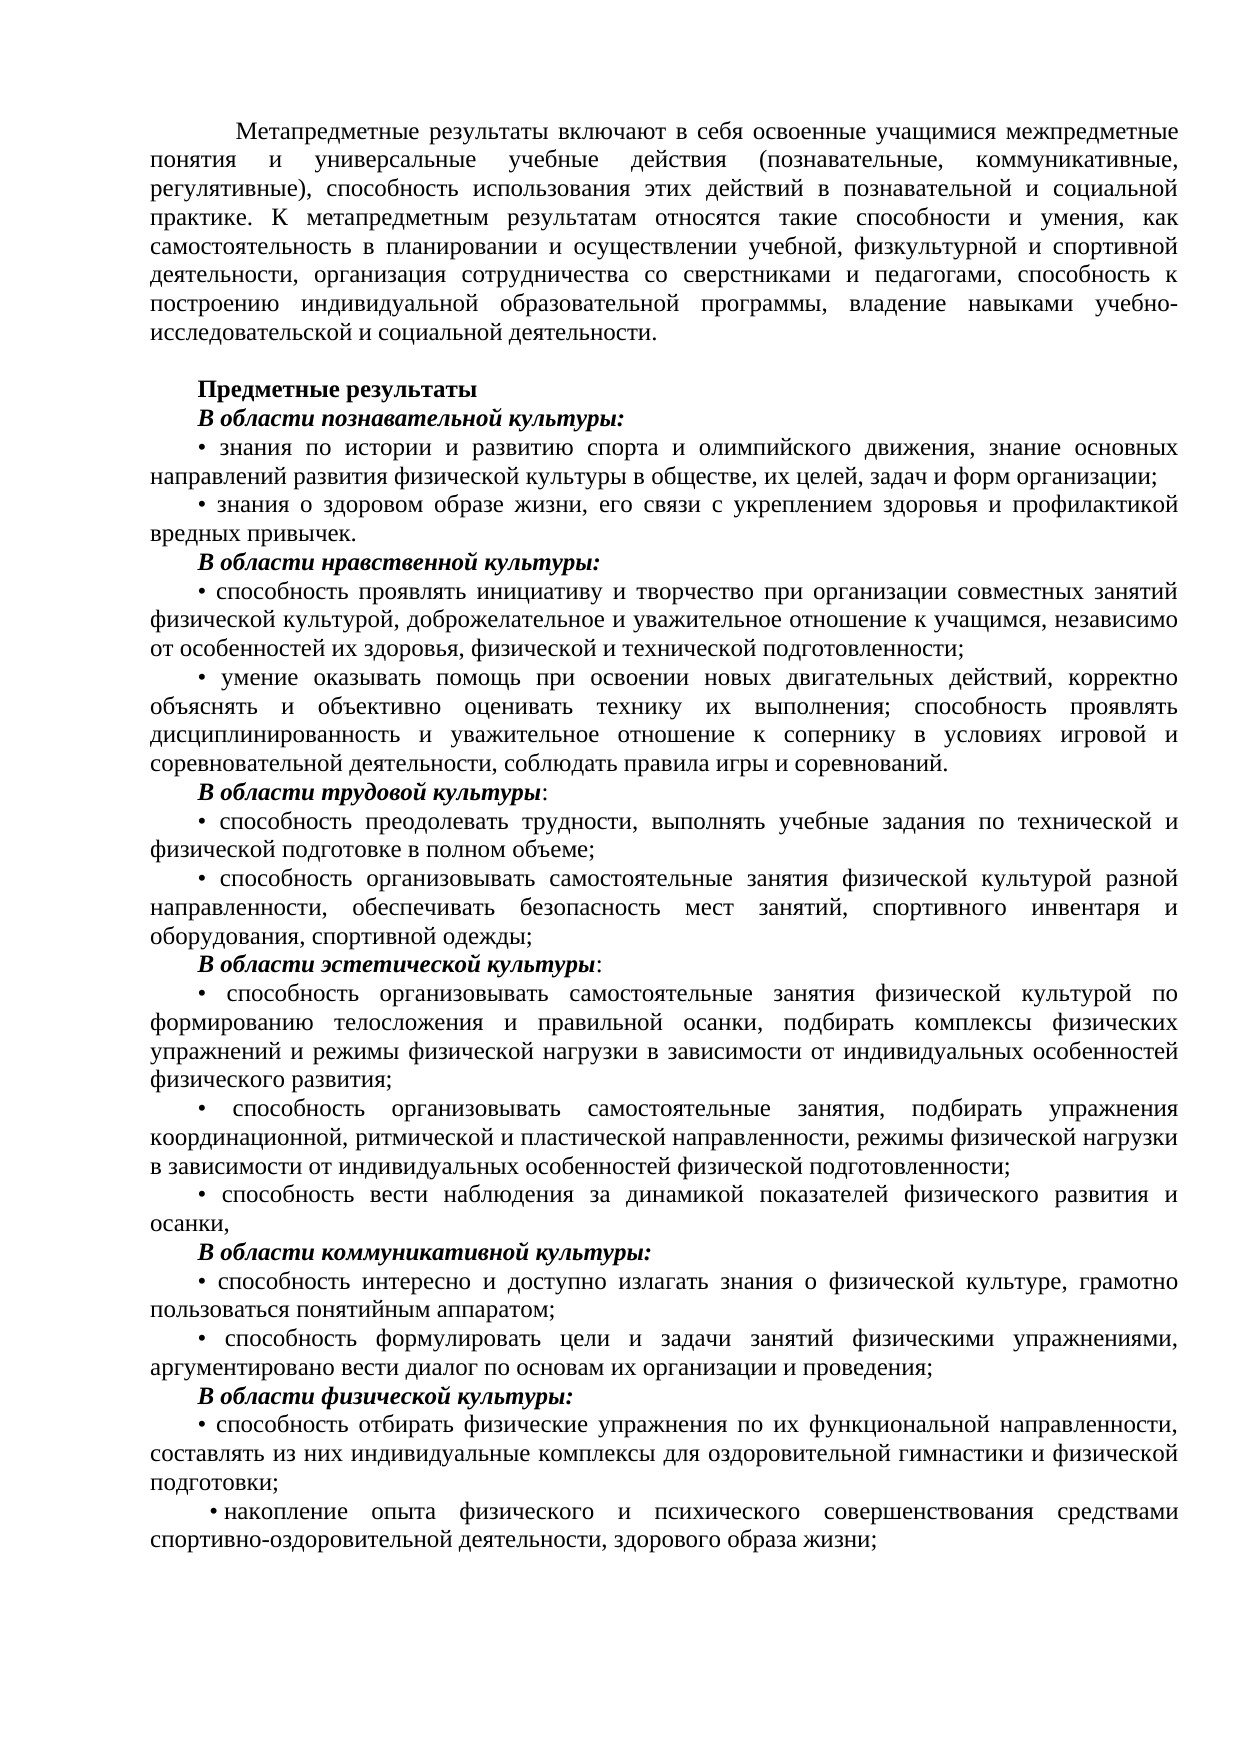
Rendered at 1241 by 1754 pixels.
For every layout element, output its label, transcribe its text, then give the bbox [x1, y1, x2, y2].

text • способность вести наблюдения за динамикой показателей физического развития и осанки, [150, 1179, 1179, 1237]
text В области эстетической культуры: [150, 949, 1179, 978]
text В области физической культуры: [150, 1381, 1179, 1409]
text • знания о здоровом образе жизни, его связи с укреплением здоровья и профилактикой вредных привычек. [150, 489, 1179, 547]
text Предметные результаты [150, 374, 1179, 403]
text • способность отбирать физические упражнения по их функциональной направленности, составлять из них индивидуальные комплексы для оздоровительной гимнастики и физической подготовки; [150, 1409, 1179, 1496]
text Метапредметные результаты включают в себя освоенные учащимися межпредметные понятия и универсальные учебные действия (познавательные, коммуникативные, регулятивные), способность использования этих действий в познавательной и социальной практике. К метапредметным результатам относятся такие способности и умения, как самостоятельность в планировании и осуществлении учебной, физкультурной и спортивной деятельности, организация сотрудничества со сверстниками и педагогами, способность к построению индивидуальной образовательной программы, владение навыками учебно-исследовательской и социальной деятельности. [150, 116, 1179, 346]
text • способность интересно и доступно излагать знания о физической культуре, грамотно пользоваться понятийным аппаратом; [150, 1266, 1179, 1323]
text • умение оказывать помощь при освоении новых двигательных действий, корректно объяснять и объективно оценивать технику их выполнения; способность проявлять дисциплинированность и уважительное отношение к сопернику в условиях игровой и соревновательной деятельности, соблюдать правила игры и соревнований. [150, 662, 1179, 777]
text В области нравственной культуры: [150, 547, 1179, 576]
text • способность преодолевать трудности, выполнять учебные задания по технической и физической подготовке в полном объеме; [150, 806, 1179, 863]
text В области коммуникативной культуры: [150, 1237, 1179, 1266]
text В области познавательной культуры: [150, 403, 1179, 432]
text • способность организовывать самостоятельные занятия, подбирать упражнения координационной, ритмической и пластической направленности, режимы физической нагрузки в зависимости от индивидуальных особенностей физической подготовленности; [150, 1093, 1179, 1179]
text • способность организовывать самостоятельные занятия физической культурой по формированию телосложения и правильной осанки, подбирать комплексы физических упражнений и режимы физической нагрузки в зависимости от индивидуальных особенностей физического развития; [150, 978, 1179, 1093]
text В области трудовой культуры: [150, 777, 1179, 806]
text • знания по истории и развитию спорта и олимпийского движения, знание основных направлений развития физической культуры в обществе, их целей, задач и форм организации; [150, 432, 1179, 489]
text • способность организовывать самостоятельные занятия физической культурой разной направленности, обеспечивать безопасность мест занятий, спортивного инвентаря и оборудования, спортивной одежды; [150, 863, 1179, 949]
list накопление опыта физического и психического совершенствования средствами спортивно-оздоровительной деятельности, здорового образа жизни; [150, 1496, 1179, 1553]
text • способность проявлять инициативу и творчество при организации совместных занятий физической культурой, доброжелательное и уважительное отношение к учащимся, независимо от особенностей их здоровья, физической и технической подготовленности; [150, 576, 1179, 662]
text • способность формулировать цели и задачи занятий физическими упражнениями, аргументировано вести диалог по основам их организации и проведения; [150, 1323, 1179, 1381]
